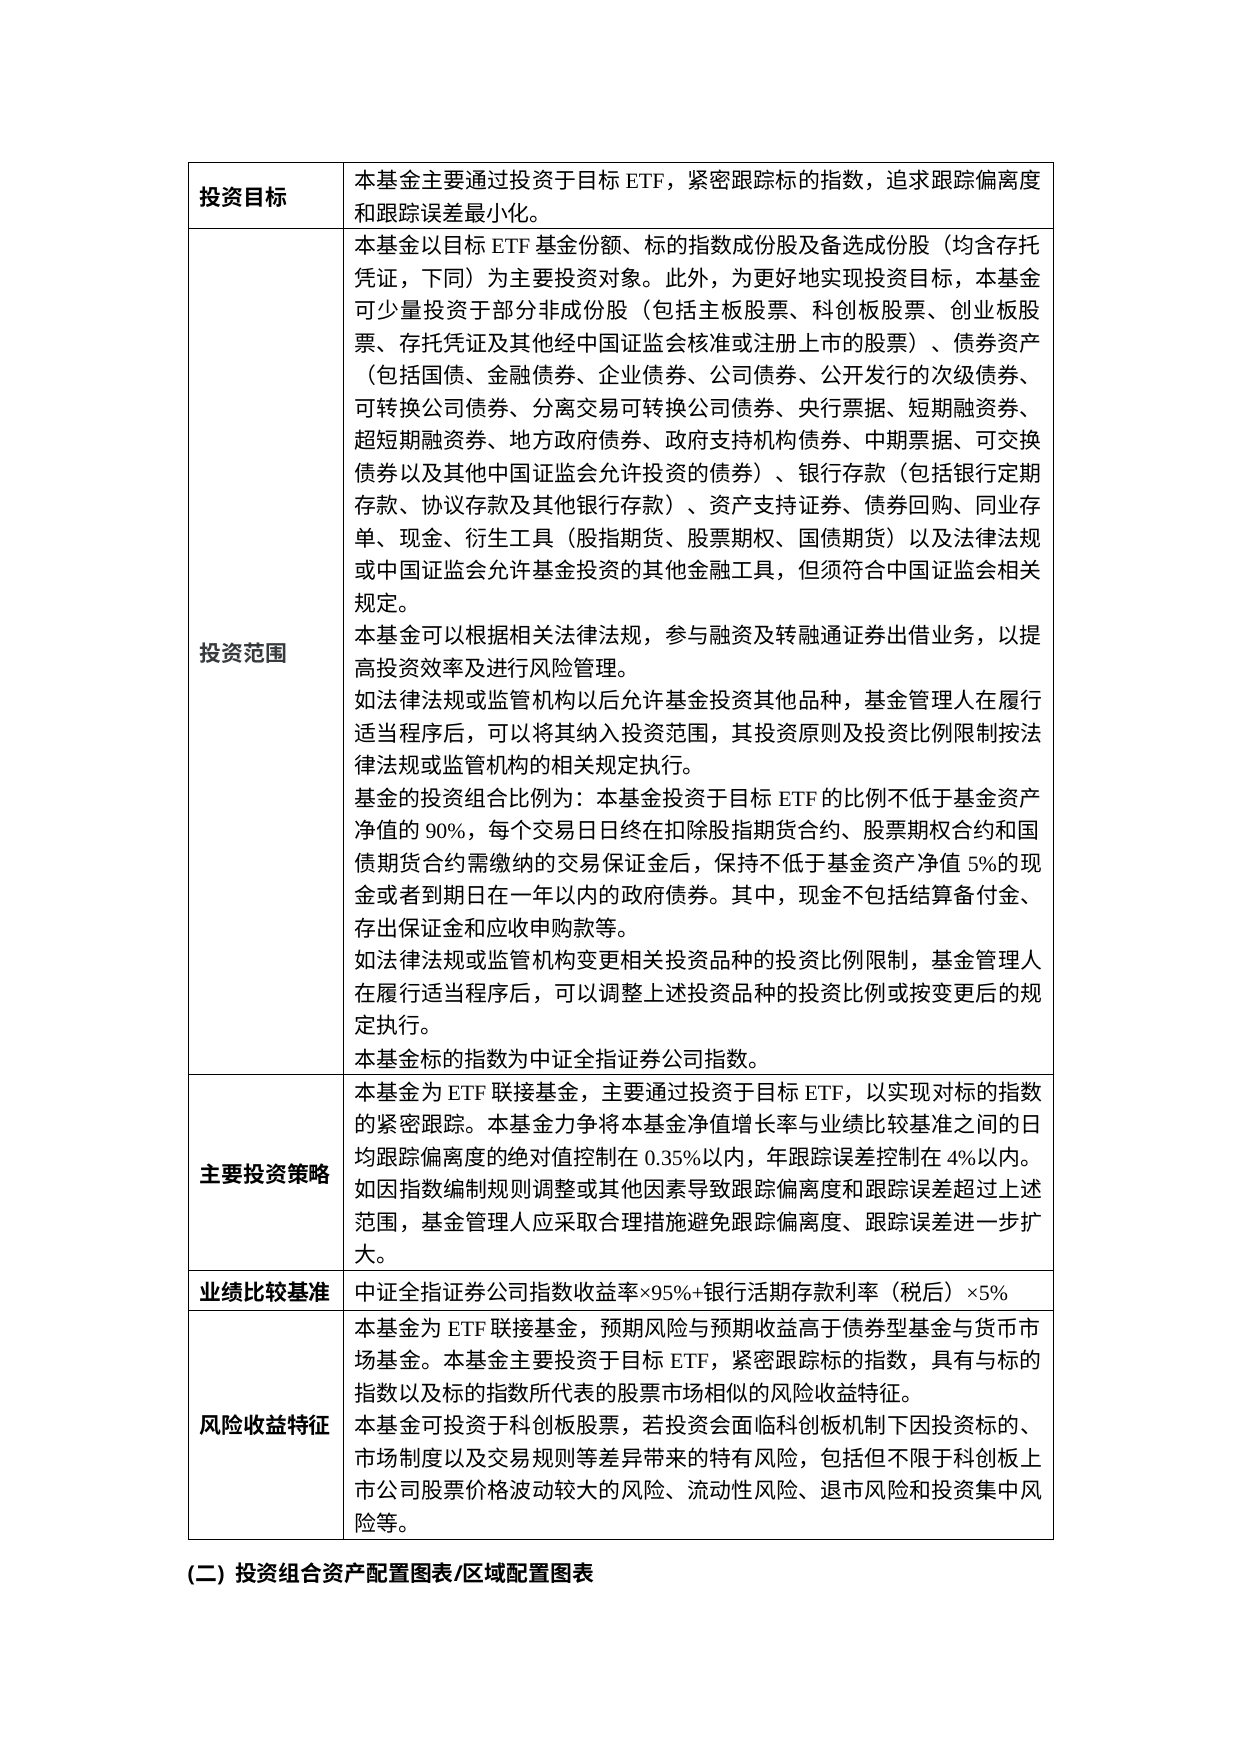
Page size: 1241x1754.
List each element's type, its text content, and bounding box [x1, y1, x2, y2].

table_cell 本基金为ETF联接基金，主要通过投资于目标ETF，以实现对标的指数的紧密跟踪。本基金力争将本基金净值增长率与业绩比较基准之间的日均跟踪偏离度的绝对值控制在0.35%以内，年跟踪误差控制在4%以内。如因指数编制规则调整或其他因素导致跟踪偏离度和跟踪误差超过上述范围，基金管理人应采取合理措施避免跟踪偏离度、跟踪误差进一步扩大。 [344, 1075, 1053, 1270]
table_cell 主要投资策略 [189, 1075, 343, 1270]
table_cell 中证全指证券公司指数收益率×95%+银行活期存款利率（税后）×5% [344, 1271, 1053, 1310]
table_cell 本基金以目标ETF基金份额、标的指数成份股及备选成份股（均含存托凭证，下同）为主要投资对象。此外，为更好地实现投资目标，本基金可少量投资于部分非成份股（包括主板股票、科创板股票、创业板股票、存托凭证及其他经中国证监会核准或注册上市的股票）、债券资产（包括国债、金融债券、企业债券、公司债券、公开发行的次级债券、可转换公司债券、分离交易可转换公司债券、央行票据、短期融资券、超短期融资券、地方政府债券、政府支持机构债券、中期票据、可交换债券以及其他中国证监会允许投资的债券）、银行存款（包括银行定期存款、协议存款及其他银行存款）、资产支持证券、债券回购、同业存单、现金、衍生工具（股指期货、股票期权、国债期货）以及法律法规或中国证监会允许基金投资的其他金融工具，但须符合中国证监会相关规定。 本基金可以根据相关法律法规，参与融资及转融通证券出借业务，以提高投资效率及进行风险管理。 如法律法规或监管机构以后允许基金投资其他品种，基金管理人在履行适当程序后，可以将其纳入投资范围，其投资原则及投资比例限制按法律法规或监管机构的相关规定执行。 基金的投资组合比例为：本基金投资于目标ETF的比例不低于基金资产净值的90%，每个交易日日终在扣除股指期货合约、股票期权合约和国债期货合约需缴纳的交易保证金后，保持不低于基金资产净值5%的现金或者到期日在一年以内的政府债券。其中，现金不包括结算备付金、存出保证金和应收申购款等。 如法律法规或监管机构变更相关投资品种的投资比例限制，基金管理人在履行适当程序后，可以调整上述投资品种的投资比例或按变更后的规定执行。 本基金标的指数为中证全指证券公司指数。 [344, 229, 1053, 1074]
table_cell 业绩比较基准 [189, 1271, 343, 1310]
title 投资组合资产配置图表/区域配置图表 [187, 1556, 1053, 1589]
table_header 投资目标 [189, 163, 343, 228]
table_header 本基金主要通过投资于目标ETF，紧密跟踪标的指数，追求跟踪偏离度和跟踪误差最小化。 [344, 163, 1053, 228]
table_cell 投资范围 [189, 229, 343, 1074]
table_cell 本基金为ETF联接基金，预期风险与预期收益高于债券型基金与货币市场基金。本基金主要投资于目标ETF，紧密跟踪标的指数，具有与标的指数以及标的指数所代表的股票市场相似的风险收益特征。 本基金可投资于科创板股票，若投资会面临科创板机制下因投资标的、市场制度以及交易规则等差异带来的特有风险，包括但不限于科创板上市公司股票价格波动较大的风险、流动性风险、退市风险和投资集中风险等。 [344, 1311, 1053, 1539]
table_cell 风险收益特征 [189, 1311, 343, 1539]
